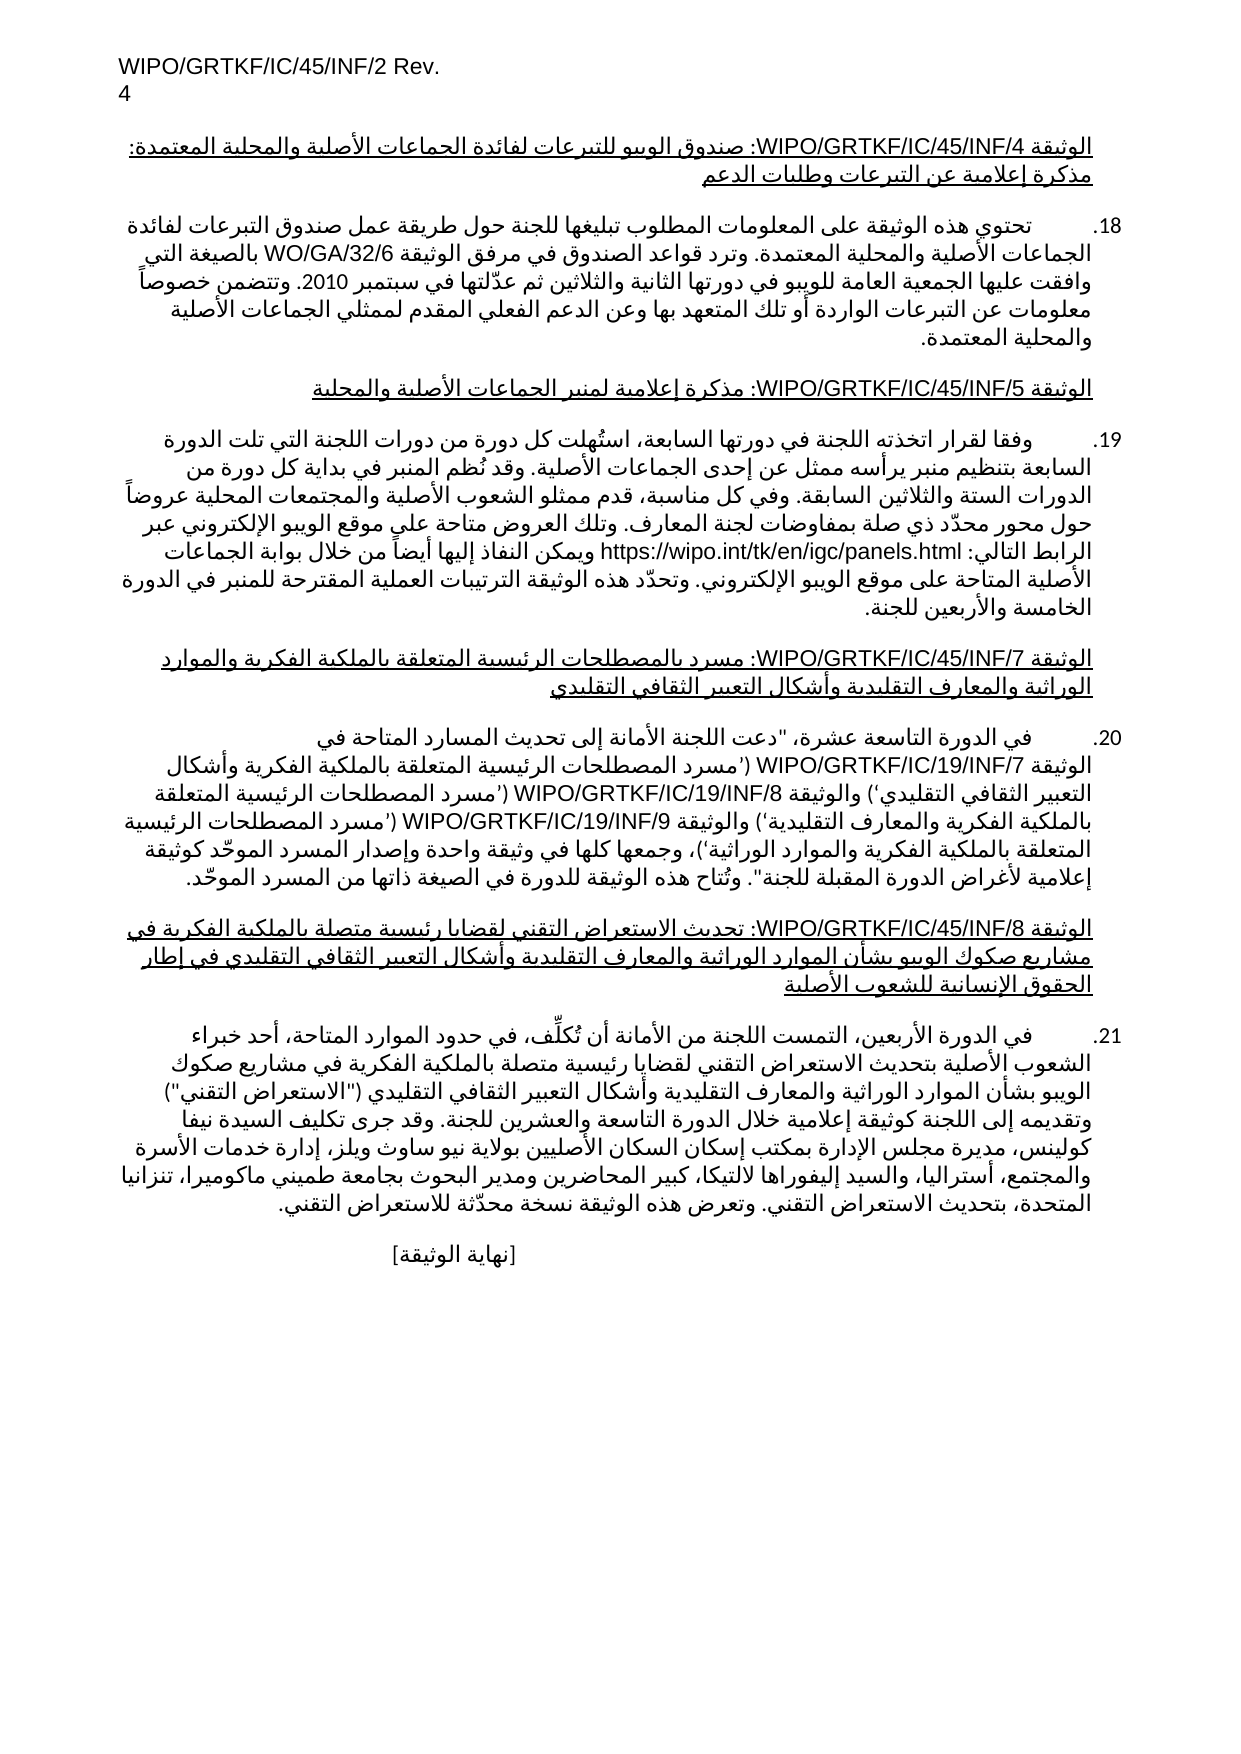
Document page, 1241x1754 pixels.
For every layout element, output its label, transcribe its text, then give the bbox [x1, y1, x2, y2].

list الوثيقة WIPO/GRTKF/IC/45/INF/4: صندوق الويبو للتبرعات لفائدة الجماعات الأصلية والمحلية المعتمدة: مذكرة إعلامية عن التبرعات وطلبات الدعم [118, 132, 1092, 188]
text [نهاية الوثيقة] [118, 1240, 516, 1268]
text تحتوي هذه الوثيقة على المعلومات المطلوب تبليغها للجنة حول طريقة عمل صندوق التبرعات لفائدة الجماعات الأصلية والمحلية المعتمدة. وترد قواعد الصندوق في مرفق الوثيقة WO/GA/32/6 بالصيغة التي وافقت عليها الجمعية العامة للويبو في دورتها الثانية والثلاثين ثم عدّلتها في سبتمبر 2010. وتتضمن خصوصاً معلومات عن التبرعات الواردة أو تلك المتعهد بها وعن الدعم الفعلي المقدم لممثلي الجماعات الأصلية والمحلية المعتمدة. [118, 211, 1092, 351]
list الوثيقة WIPO/GRTKF/IC/45/INF/8: تحديث الاستعراض التقني لقضايا رئيسية متصلة بالملكية الفكرية في مشاريع صكوك الويبو بشأن الموارد الوراثية والمعارف التقليدية وأشكال التعبير الثقافي التقليدي في إطار الحقوق الإنسانية للشعوب الأصلية [118, 914, 1092, 998]
list الوثيقة WIPO/GRTKF/IC/45/INF/7: مسرد بالمصطلحات الرئيسية المتعلقة بالملكية الفكرية والموارد الوراثية والمعارف التقليدية وأشكال التعبير الثقافي التقليدي [118, 644, 1092, 700]
text في الدورة الأربعين، التمست اللجنة من الأمانة أن تُكلِّف، في حدود الموارد المتاحة، أحد خبراء الشعوب الأصلية بتحديث الاستعراض التقني لقضايا رئيسية متصلة بالملكية الفكرية في مشاريع صكوك الويبو بشأن الموارد الوراثية والمعارف التقليدية وأشكال التعبير الثقافي التقليدي ("الاستعراض التقني") وتقديمه إلى اللجنة كوثيقة إعلامية خلال الدورة التاسعة والعشرين للجنة. وقد جرى تكليف السيدة نيفا كولينس، مديرة مجلس الإدارة بمكتب إسكان السكان الأصليين بولاية نيو ساوث ويلز، إدارة خدمات الأسرة والمجتمع، أستراليا، والسيد إليفوراها لالتيكا، كبير المحاضرين ومدير البحوث بجامعة طميني ماكوميرا، تنزانيا المتحدة، بتحديث الاستعراض التقني. وتعرض هذه الوثيقة نسخة محدّثة للاستعراض التقني. [118, 1021, 1092, 1217]
text في الدورة التاسعة عشرة، "دعت اللجنة الأمانة إلى تحديث المسارد المتاحة في الوثيقة WIPO/GRTKF/IC/19/INF/7 (’مسرد المصطلحات الرئيسية المتعلقة بالملكية الفكرية وأشكال التعبير الثقافي التقليدي‘) والوثيقة WIPO/GRTKF/IC/19/INF/8 (’مسرد المصطلحات الرئيسية المتعلقة بالملكية الفكرية والمعارف التقليدية‘) والوثيقة WIPO/GRTKF/IC/19/INF/9 (’مسرد المصطلحات الرئيسية المتعلقة بالملكية الفكرية والموارد الوراثية‘)، وجمعها كلها في وثيقة واحدة وإصدار المسرد الموحّد كوثيقة إعلامية لأغراض الدورة المقبلة للجنة". وتُتاح هذه الوثيقة للدورة في الصيغة ذاتها من المسرد الموحّد. [118, 723, 1092, 891]
text وفقا لقرار اتخذته اللجنة في دورتها السابعة، استُهلت كل دورة من دورات اللجنة التي تلت الدورة السابعة بتنظيم منبر يرأسه ممثل عن إحدى الجماعات الأصلية. وقد نُظم المنبر في بداية كل دورة من الدورات الستة والثلاثين السابقة. وفي كل مناسبة، قدم ممثلو الشعوب الأصلية والمجتمعات المحلية عروضاً حول محور محدّد ذي صلة بمفاوضات لجنة المعارف. وتلك العروض متاحة على موقع الويبو الإلكتروني عبر الرابط التالي: https://wipo.int/tk/en/igc/panels.html ويمكن النفاذ إليها أيضاً من خلال بوابة الجماعات الأصلية المتاحة على موقع الويبو الإلكتروني. وتحدّد هذه الوثيقة الترتيبات العملية المقترحة للمنبر في الدورة الخامسة والأربعين للجنة. [118, 425, 1092, 621]
list الوثيقة WIPO/GRTKF/IC/45/INF/5: مذكرة إعلامية لمنبر الجماعات الأصلية والمحلية [118, 374, 1092, 402]
